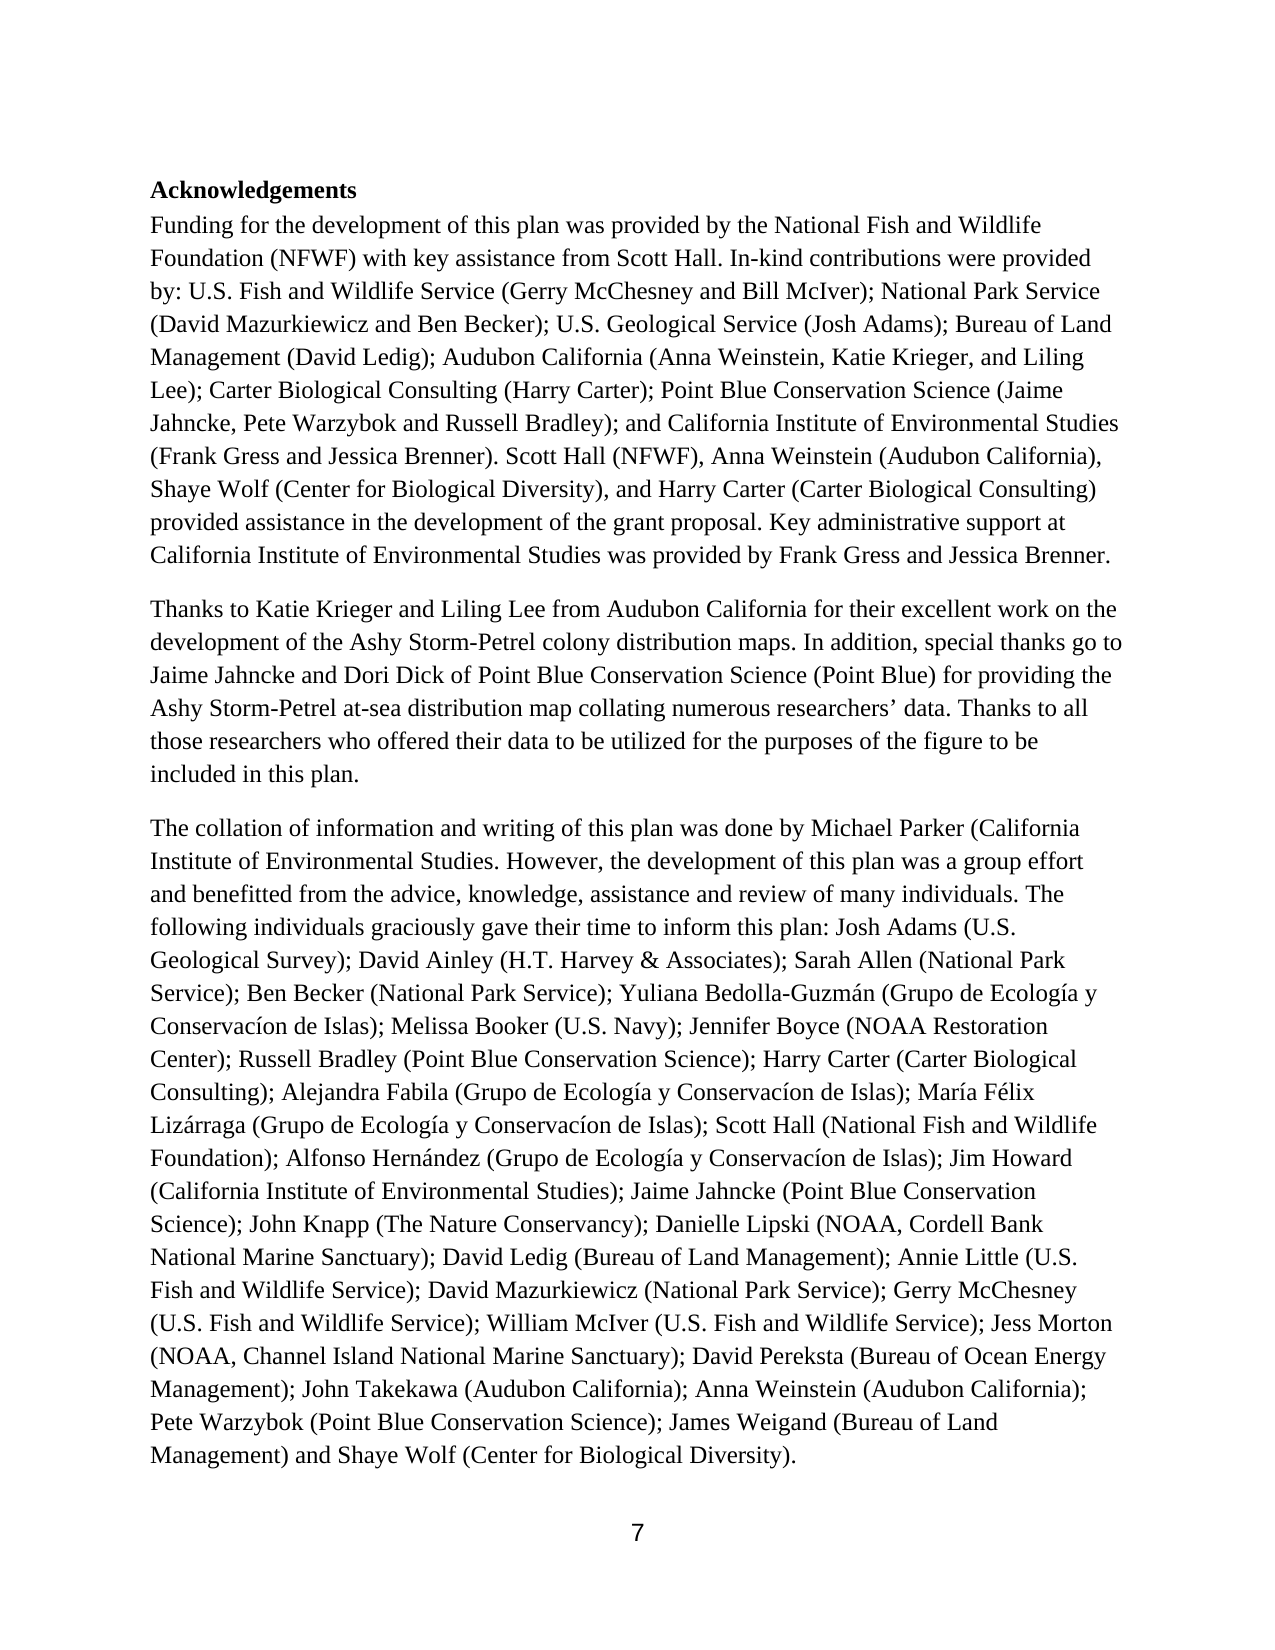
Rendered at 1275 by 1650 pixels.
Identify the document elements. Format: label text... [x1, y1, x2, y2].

text Thanks to Katie Krieger and Liling Lee from Audubon California for their excellent work on the development of the Ashy Storm-Petrel colony distribution maps. In addition, special thanks go to Jaime Jahncke and Dori Dick of Point Blue Conservation Science (Point Blue) for providing the Ashy Storm-Petrel at-sea distribution map collating numerous researchers’ data. Thanks to all those researchers who offered their data to be utilized for the purposes of the figure to be included in this plan. [150, 594, 1125, 788]
subtitle Acknowledgements [150, 175, 1125, 204]
text The collation of information and writing of this plan was done by Michael Parker (California Institute of Environmental Studies. However, the development of this plan was a group effort and benefitted from the advice, knowledge, assistance and review of many individuals. The following individuals graciously gave their time to inform this plan: Josh Adams (U.S. Geological Survey); David Ainley (H.T. Harvey & Associates); Sarah Allen (National Park Service); Ben Becker (National Park Service); Yuliana Bedolla-Guzmán (Grupo de Ecología y Conservacíon de Islas); Melissa Booker (U.S. Navy); Jennifer Boyce (NOAA Restoration Center); Russell Bradley (Point Blue Conservation Science); Harry Carter (Carter Biological Consulting); Alejandra Fabila (Grupo de Ecología y Conservacíon de Islas); María Félix Lizárraga (Grupo de Ecología y Conservacíon de Islas); Scott Hall (National Fish and Wildlife Foundation); Alfonso Hernández (Grupo de Ecología y Conservacíon de Islas); Jim Howard (California Institute of Environmental Studies); Jaime Jahncke (Point Blue Conservation Science); John Knapp (The Nature Conservancy); Danielle Lipski (NOAA, Cordell Bank National Marine Sanctuary); David Ledig (Bureau of Land Management); Annie Little (U.S. Fish and Wildlife Service); David Mazurkiewicz (National Park Service); Gerry McChesney (U.S. Fish and Wildlife Service); William McIver (U.S. Fish and Wildlife Service); Jess Morton (NOAA, Channel Island National Marine Sanctuary); David Pereksta (Bureau of Ocean Energy Management); John Takekawa (Audubon California); Anna Weinstein (Audubon California); Pete Warzybok (Point Blue Conservation Science); James Weigand (Bureau of Land Management) and Shaye Wolf (Center for Biological Diversity). [150, 813, 1125, 1469]
text Funding for the development of this plan was provided by the National Fish and Wildlife Foundation (NFWF) with key assistance from Scott Hall. In-kind contributions were provided by: U.S. Fish and Wildlife Service (Gerry McChesney and Bill McIver); National Park Service (David Mazurkiewicz and Ben Becker); U.S. Geological Service (Josh Adams); Bureau of Land Management (David Ledig); Audubon California (Anna Weinstein, Katie Krieger, and Liling Lee); Carter Biological Consulting (Harry Carter); Point Blue Conservation Science (Jaime Jahncke, Pete Warzybok and Russell Bradley); and California Institute of Environmental Studies (Frank Gress and Jessica Brenner). Scott Hall (NFWF), Anna Weinstein (Audubon California), Shaye Wolf (Center for Biological Diversity), and Harry Carter (Carter Biological Consulting) provided assistance in the development of the grant proposal. Key administrative support at California Institute of Environmental Studies was provided by Frank Gress and Jessica Brenner. [150, 210, 1125, 569]
